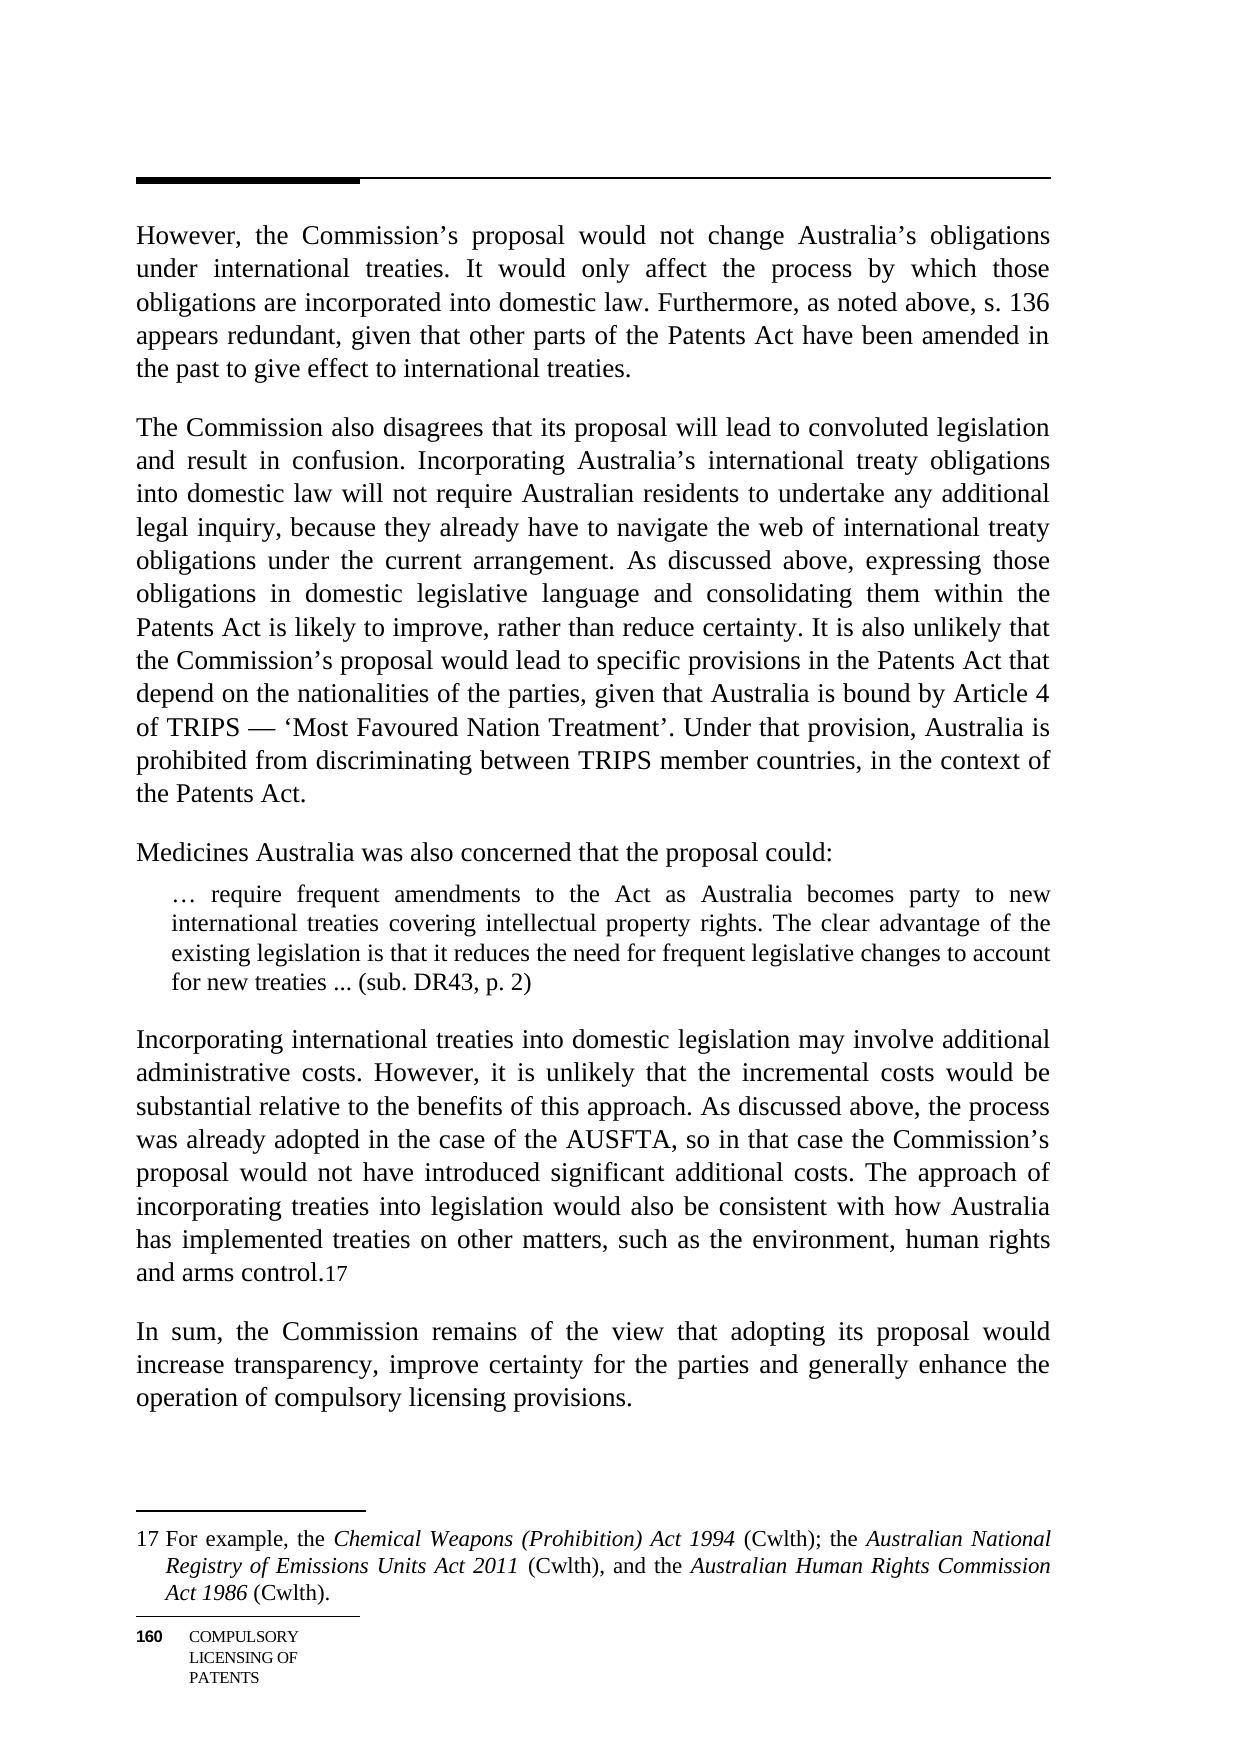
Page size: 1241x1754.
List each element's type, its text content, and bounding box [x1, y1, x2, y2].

text … require frequent amendments to the Act as Australia becomes party to new international treaties covering intellectual property rights. The clear advantage of the existing legislation is that it reduces the need for frequent legislative changes to account for new treaties ... (sub. DR43, p. 2) [171, 879, 1051, 996]
text However, the Commission’s proposal would not change Australia’s obligations under international treaties. It would only affect the process by which those obligations are incorporated into domestic law. Furthermore, as noted above, s. 136 appears redundant, given that other parts of the Patents Act have been amended in the past to give effect to international treaties. [136, 217, 1051, 383]
text Medicines Australia was also concerned that the proposal could: [136, 833, 1051, 867]
text The Commission also disagrees that its proposal will lead to convoluted legislation and result in confusion. Incorporating Australia’s international treaty obligations into domestic law will not require Australian residents to undertake any additional legal inquiry, because they already have to navigate the web of international treaty obligations under the current arrangement. As discussed above, expressing those obligations in domestic legislative language and consolidating them within the Patents Act is likely to improve, rather than reduce certainty. It is also unlikely that the Commission’s proposal would lead to specific provisions in the Patents Act that depend on the nationalities of the parties, given that Australia is bound by Article 4 of TRIPS — ‘Most Favoured Nation Treatment’. Under that provision, Australia is prohibited from discriminating between TRIPS member countries, in the context of the Patents Act. [136, 408, 1051, 808]
text Incorporating international treaties into domestic legislation may involve additional administrative costs. However, it is unlikely that the incremental costs would be substantial relative to the benefits of this approach. As discussed above, the process was already adopted in the case of the AUSFTA, so in that case the Commission’s proposal would not have introduced significant additional costs. The approach of incorporating treaties into legislation would also be consistent with how Australia has implemented treaties on other matters, such as the environment, human rights and arms control. [136, 1021, 1051, 1288]
text In sum, the Commission remains of the view that adopting its proposal would increase transparency, improve certainty for the parties and generally enhance the operation of compulsory licensing provisions. [136, 1313, 1051, 1413]
